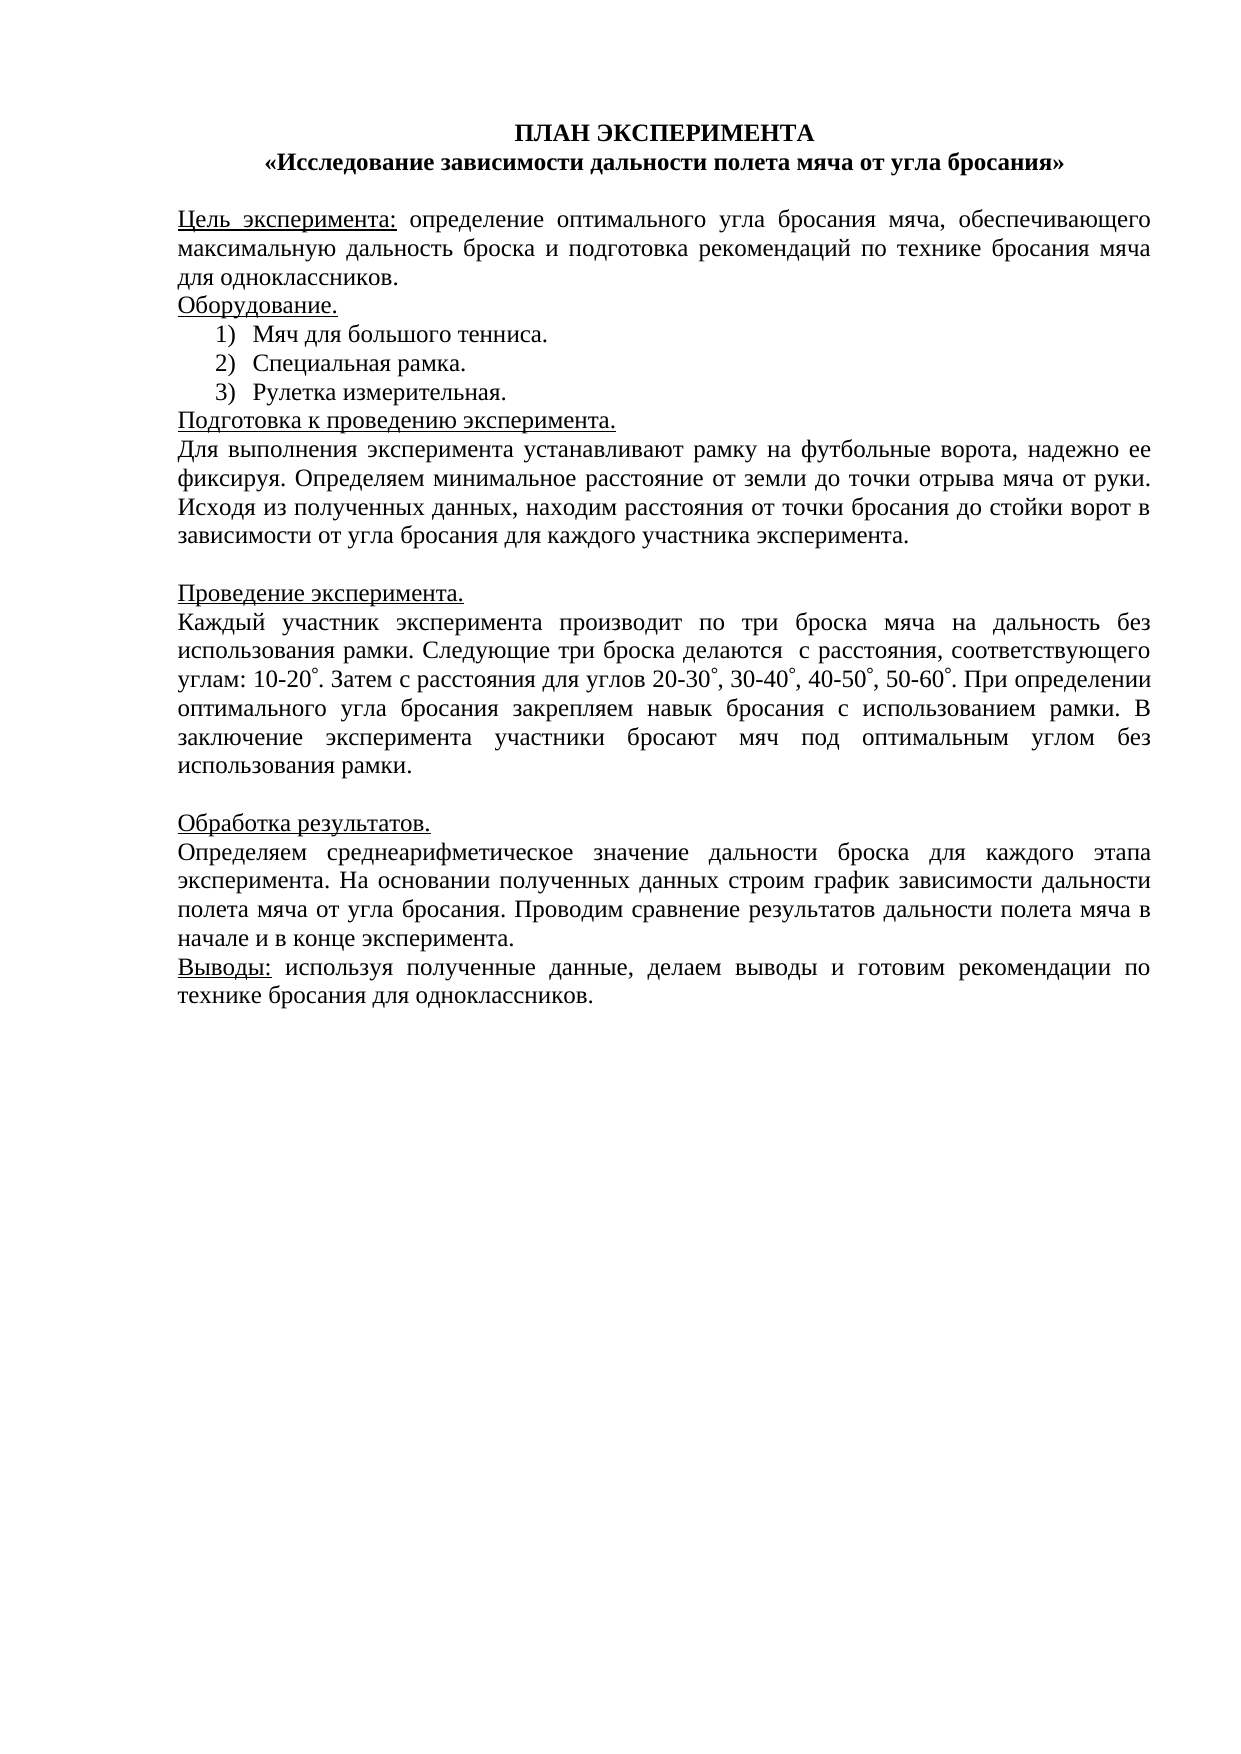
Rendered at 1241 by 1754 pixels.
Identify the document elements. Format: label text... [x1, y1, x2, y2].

list Рулетка измерительная. [215, 377, 1152, 406]
text Для выполнения эксперимента устанавливают рамку на футбольные ворота, надежно ее фиксируя. Определяем минимальное расстояние от земли до точки отрыва мяча от руки. Исходя из полученных данных, находим расстояния от точки бросания до стойки ворот в зависимости от угла бросания для каждого участника эксперимента. [177, 434, 1152, 549]
text Оборудование. [177, 291, 1152, 319]
text ПЛАН ЭКСПЕРИМЕНТА [177, 118, 1152, 147]
text Проведение эксперимента. [177, 578, 1152, 607]
text «Исследование зависимости дальности полета мяча от угла бросания» [177, 147, 1152, 176]
text Обработка результатов. [177, 808, 1152, 837]
text Определяем среднеарифметическое значение дальности броска для каждого этапа эксперимента. На основании полученных данных строим график зависимости дальности полета мяча от угла бросания. Проводим сравнение результатов дальности полета мяча в начале и в конце эксперимента. [177, 837, 1152, 952]
text Подготовка к проведению эксперимента. [177, 406, 1152, 434]
text Каждый участник эксперимента производит по три броска мяча на дальность без использования рамки. Следующие три броска делаются с расстояния, соответствующего углам: 10-20. Затем с расстояния для углов 20-30, 30-40, 40-50, 50-60. При определении оптимального угла бросания закрепляем навык бросания с использованием рамки. В заключение эксперимента участники бросают мяч под оптимальным углом без использования рамки. [177, 607, 1152, 779]
text Выводы: используя полученные данные, делаем выводы и готовим рекомендации по технике бросания для одноклассников. [177, 952, 1152, 1009]
list Специальная рамка. [215, 348, 1152, 377]
list Мяч для большого тенниса. [215, 319, 1152, 348]
text Цель эксперимента: определение оптимального угла бросания мяча, обеспечивающего максимальную дальность броска и подготовка рекомендаций по технике бросания мяча для одноклассников. [177, 204, 1152, 291]
